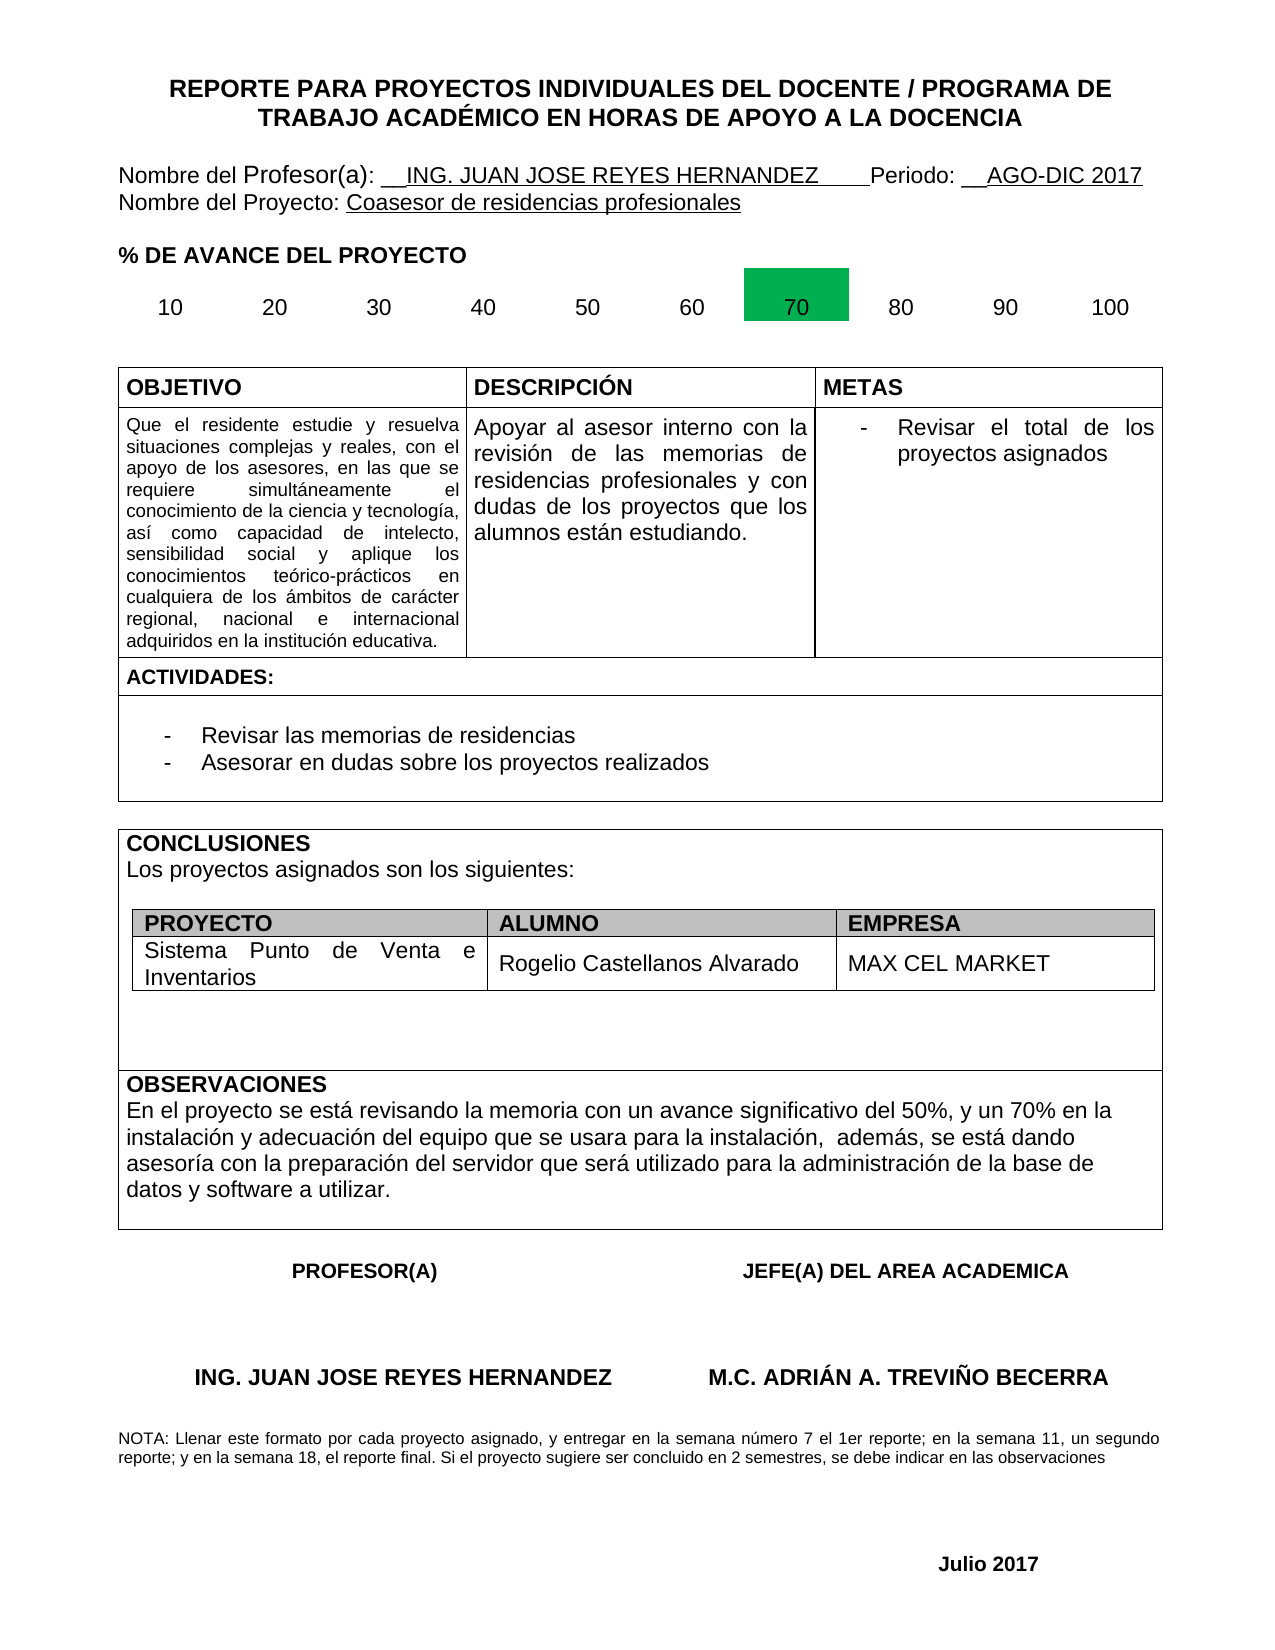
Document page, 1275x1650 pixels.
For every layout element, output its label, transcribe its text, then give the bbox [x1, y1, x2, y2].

table_header CONCLUSIONES Los proyectos asignados son los siguientes: [119, 830, 1162, 1070]
subtitle Nombre del Proyecto: Coasesor de residencias profesionales [118, 189, 1162, 215]
table_header 50 [535, 268, 639, 321]
table_header 70 [744, 268, 849, 321]
table_header 90 [953, 268, 1058, 321]
text NOTA: Llenar este formato por cada proyecto asignado, y entregar en la semana número 7 el 1er reporte; en la semana 11, un segundo reporte; y en la semana 18, el reporte final. Si el proyecto sugiere ser concluido en 2 semestres, se debe indicar en las observaciones [118, 1429, 1162, 1467]
table_cell Apoyar al asesor interno con la revisión de las memorias de residencias profesionales y con dudas de los proyectos que los alumnos están estudiando. [467, 408, 814, 657]
table_header 100 [1058, 268, 1162, 321]
text PROFESOR(A) JEFE(A) DEL AREA ACADEMICA [118, 1259, 1162, 1283]
subtitle % DE AVANCE DEL PROYECTO [118, 242, 1162, 268]
table_cell ACTIVIDADES: [119, 658, 1162, 695]
subtitle REPORTE PARA PROYECTOS INDIVIDUALES DEL DOCENTE / PROGRAMA DE TRABAJO ACADÉMICO EN HORAS DE APOYO A LA DOCENCIA [118, 74, 1162, 131]
table_header 20 [222, 268, 327, 321]
table_header 10 [118, 268, 222, 321]
table_cell OBSERVACIONES En el proyecto se está revisando la memoria con un avance significativo del 50%, y un 70% en la instalación y adecuación del equipo que se usara para la instalación, además, se está dando asesoría con la preparación del servidor que será utilizado para la administración de la base de datos y software a utilizar. [119, 1071, 1162, 1229]
table_cell Que el residente estudie y resuelva situaciones complejas y reales, con el apoyo de los asesores, en las que se requiere simultáneamente el conocimiento de la ciencia y tecnología, así como capacidad de intelecto, sensibilidad social y aplique los conocimientos teórico-prácticos en cualquiera de los ámbitos de carácter regional, nacional e internacional adquiridos en la institución educativa. [119, 408, 466, 657]
table_header DESCRIPCIÓN [467, 368, 815, 407]
table_header METAS [816, 368, 1162, 407]
table_header OBJETIVO [119, 368, 466, 407]
text ING. JUAN JOSE REYES HERNANDEZ M.C. ADRIÁN A. TREVIÑO BECERRA [118, 1364, 1162, 1391]
table_header 80 [849, 268, 953, 321]
subtitle Nombre del Profesor(a): __ING. JUAN JOSE REYES HERNANDEZ Periodo: __AGO-DIC 2017 [118, 160, 1162, 189]
table_header 40 [431, 268, 535, 321]
table_cell Revisar las memorias de residencias Asesorar en dudas sobre los proyectos realizados [119, 696, 1162, 801]
table_header 30 [327, 268, 431, 321]
table_cell Revisar el total de los proyectos asignados [816, 408, 1162, 657]
table_header 60 [640, 268, 744, 321]
